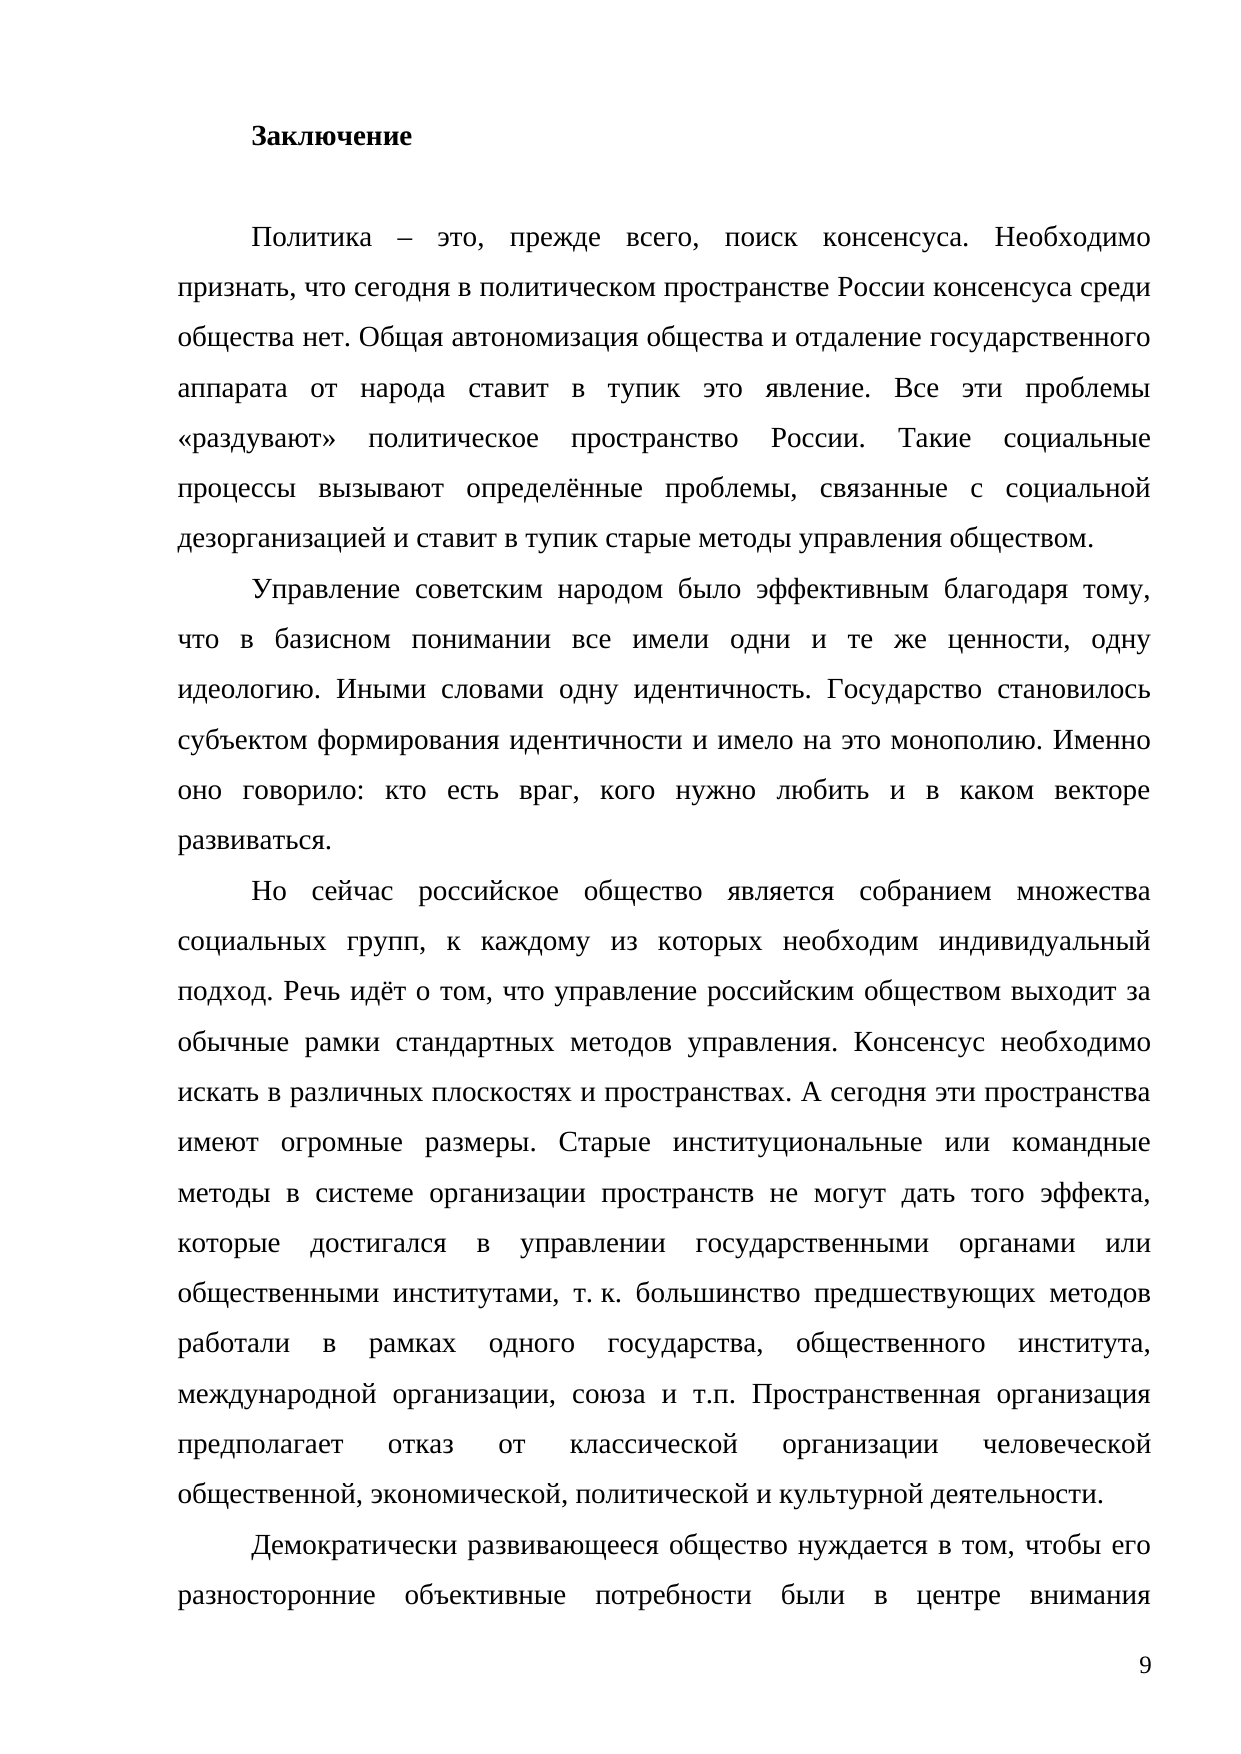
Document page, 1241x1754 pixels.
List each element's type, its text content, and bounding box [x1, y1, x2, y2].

text Управление советским народом было эффективным благодаря тому, что в базисном понимании все имели одни и те же ценности, одну идеологию. Иными словами одну идентичность. Государство становилось субъектом формирования идентичности и имело на это монополию. Именно оно говорило: кто есть враг, кого нужно любить и в каком векторе развиваться. [177, 571, 1152, 856]
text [177, 1527, 1152, 1611]
text Политика – это, прежде всего, поиск консенсуса. Необходимо признать, что сегодня в политическом пространстве России консенсуса среди общества нет. Общая автономизация общества и отдаление государственного аппарата от народа ставит в тупик это явление. Все эти проблемы «раздувают» политическое пространство России. Такие социальные процессы вызывают определённые проблемы, связанные с социальной дезорганизацией и ставит в тупик старые методы управления обществом. [177, 219, 1152, 554]
text Заключение [177, 118, 1152, 152]
text Но сейчас российское общество является собранием множества социальных групп, к каждому из которых необходим индивидуальный подход. Речь идёт о том, что управление российским обществом выходит за обычные рамки стандартных методов управления. Консенсус необходимо искать в различных плоскостях и пространствах. А сегодня эти пространства имеют огромные размеры. Старые институциональные или командные методы в системе организации пространств не могут дать того эффекта, которые достигался в управлении государственными органами или общественными институтами, т. к. большинство предшествующих методов работали в рамках одного государства, общественного института, международной организации, союза и т.п. Пространственная организация предполагает отказ от классической организации человеческой общественной, экономической, политической и культурной деятельности. [177, 873, 1152, 1510]
